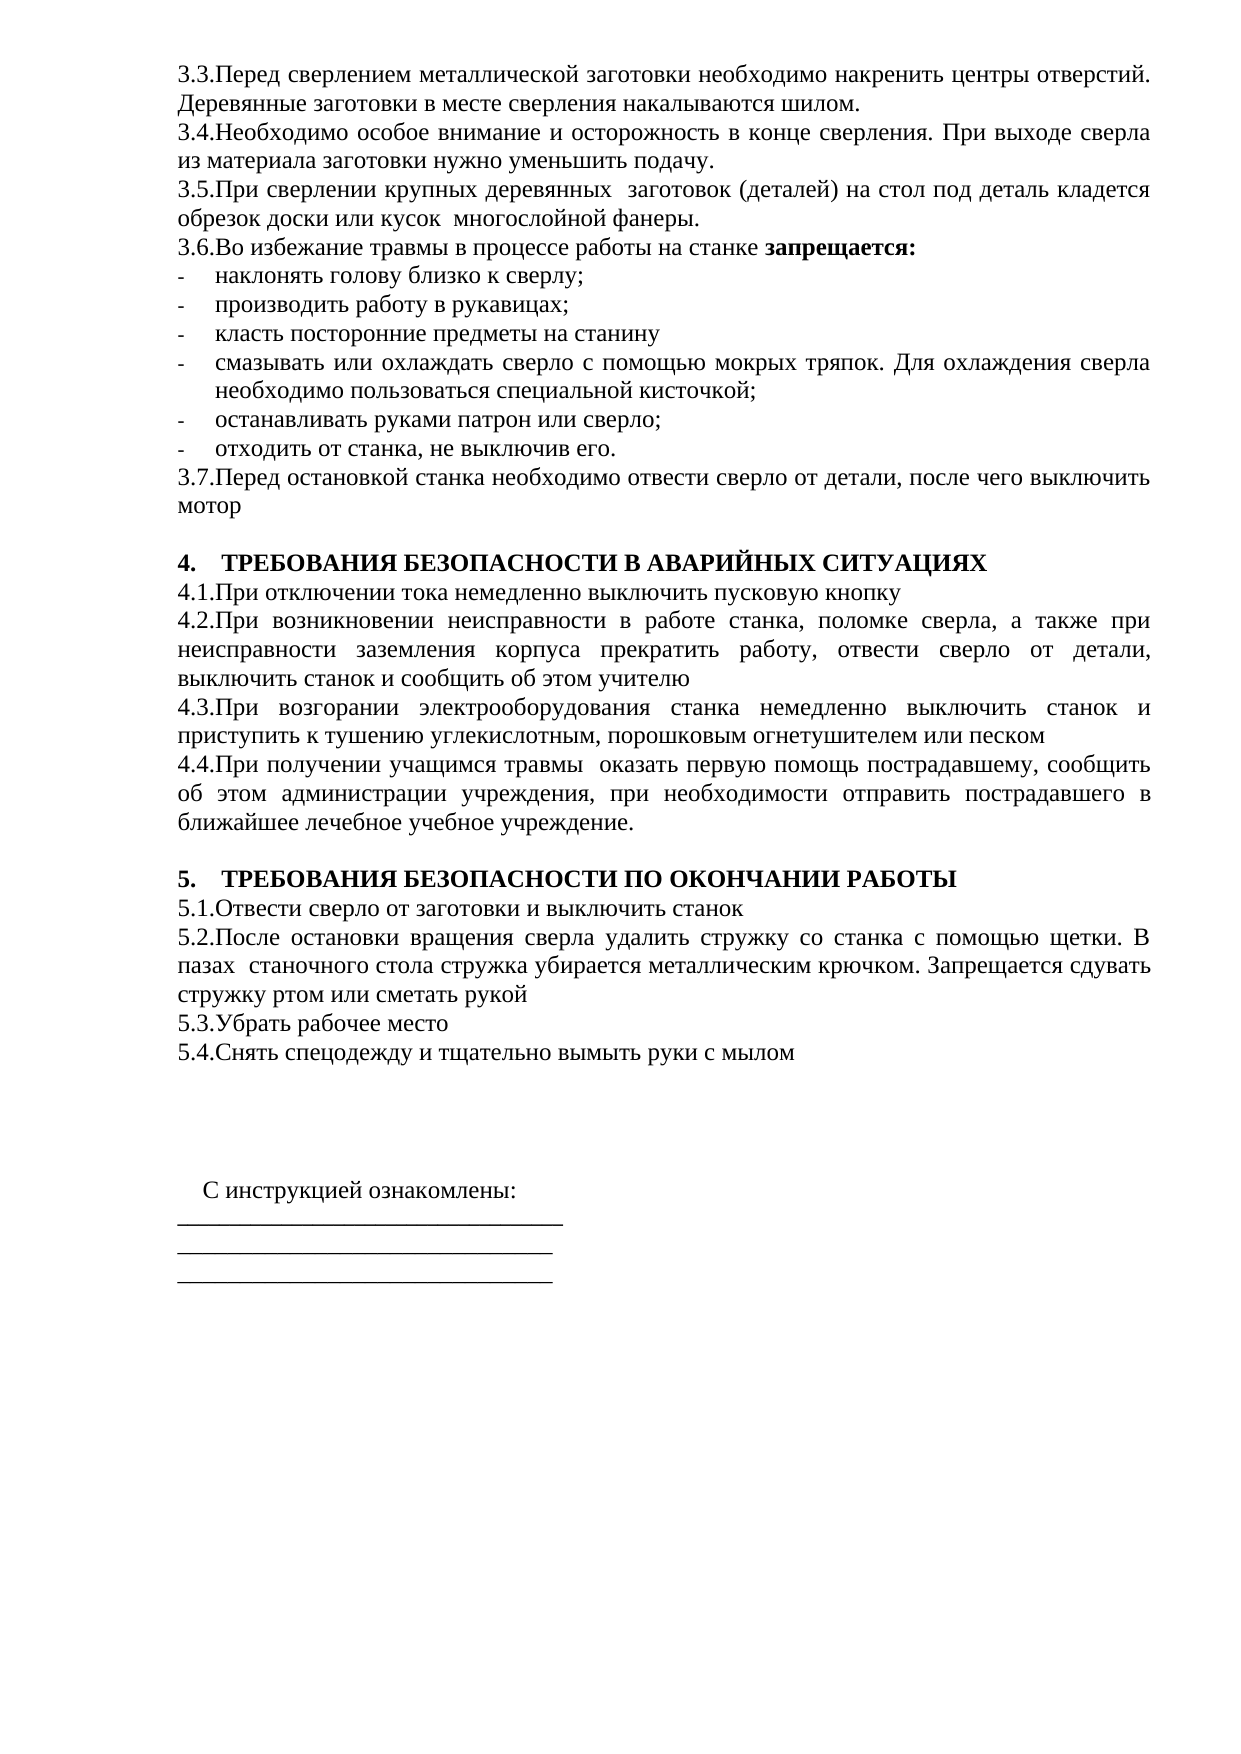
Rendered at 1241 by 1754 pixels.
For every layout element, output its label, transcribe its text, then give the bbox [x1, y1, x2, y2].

list смазывать или охлаждать сверло с помощью мокрых тряпок. Для охлаждения сверла необходимо пользоваться специальной кисточкой; [177, 347, 1152, 404]
text 5.1.Отвести сверло от заготовки и выключить станок [177, 893, 1152, 922]
text _____________________________________ [177, 1204, 1152, 1228]
text ______________________________ ______________________________ [177, 1228, 1152, 1286]
list ТРЕБОВАНИЯ БЕЗОПАСНОСТИ ПО ОКОНЧАНИИ РАБОТЫ [177, 864, 1152, 893]
text 5.3.Убрать рабочее место [177, 1008, 1152, 1037]
text 3.3.Перед сверлением металлической заготовки необходимо накренить центры отверстий. Деревянные заготовки в месте сверления накалываются шилом. [177, 59, 1152, 117]
text 4.1.При отключении тока немедленно выключить пусковую кнопку [177, 577, 1152, 605]
text 3.6.Во избежание травмы в процессе работы на станке запрещается: [177, 232, 1152, 260]
text 3.5.При сверлении крупных деревянных заготовок (деталей) на стол под деталь кладется обрезок доски или кусок многослойной фанеры. [177, 174, 1152, 232]
text 4.2.При возникновении неисправности в работе станка, поломке сверла, а также при неисправности заземления корпуса прекратить работу, отвести сверло от детали, выключить станок и сообщить об этом учителю [177, 605, 1152, 692]
text 4.4.При получении учащимся травмы оказать первую помощь пострадавшему, сообщить об этом администрации учреждения, при необходимости отправить пострадавшего в ближайшее лечебное учебное учреждение. [177, 749, 1152, 835]
list останавливать руками патрон или сверло; [177, 404, 1152, 433]
list производить работу в рукавицах; [177, 289, 1152, 318]
list ТРЕБОВАНИЯ БЕЗОПАСНОСТИ В АВАРИЙНЫХ СИТУАЦИЯХ [177, 548, 1152, 577]
text 3.7.Перед остановкой станка необходимо отвести сверло от детали, после чего выключить мотор [177, 462, 1152, 519]
list класть посторонние предметы на станину [177, 318, 1152, 347]
list наклонять голову близко к сверлу; [177, 260, 1152, 289]
text 5.2.После остановки вращения сверла удалить стружку со станка с помощью щетки. В пазах станочного стола стружка убирается металлическим крючком. Запрещается сдувать стружку ртом или сметать рукой [177, 922, 1152, 1008]
text С инструкцией ознакомлены: [177, 1176, 1152, 1204]
text 5.4.Снять спецодежду и тщательно вымыть руки с мылом [177, 1037, 1152, 1065]
text 3.4.Необходимо особое внимание и осторожность в конце сверления. При выходе сверла из материала заготовки нужно уменьшить подачу. [177, 117, 1152, 174]
text 4.3.При возгорании электрооборудования станка немедленно выключить станок и приступить к тушению углекислотным, порошковым огнетушителем или песком [177, 692, 1152, 749]
list отходить от станка, не выключив его. [177, 433, 1152, 462]
